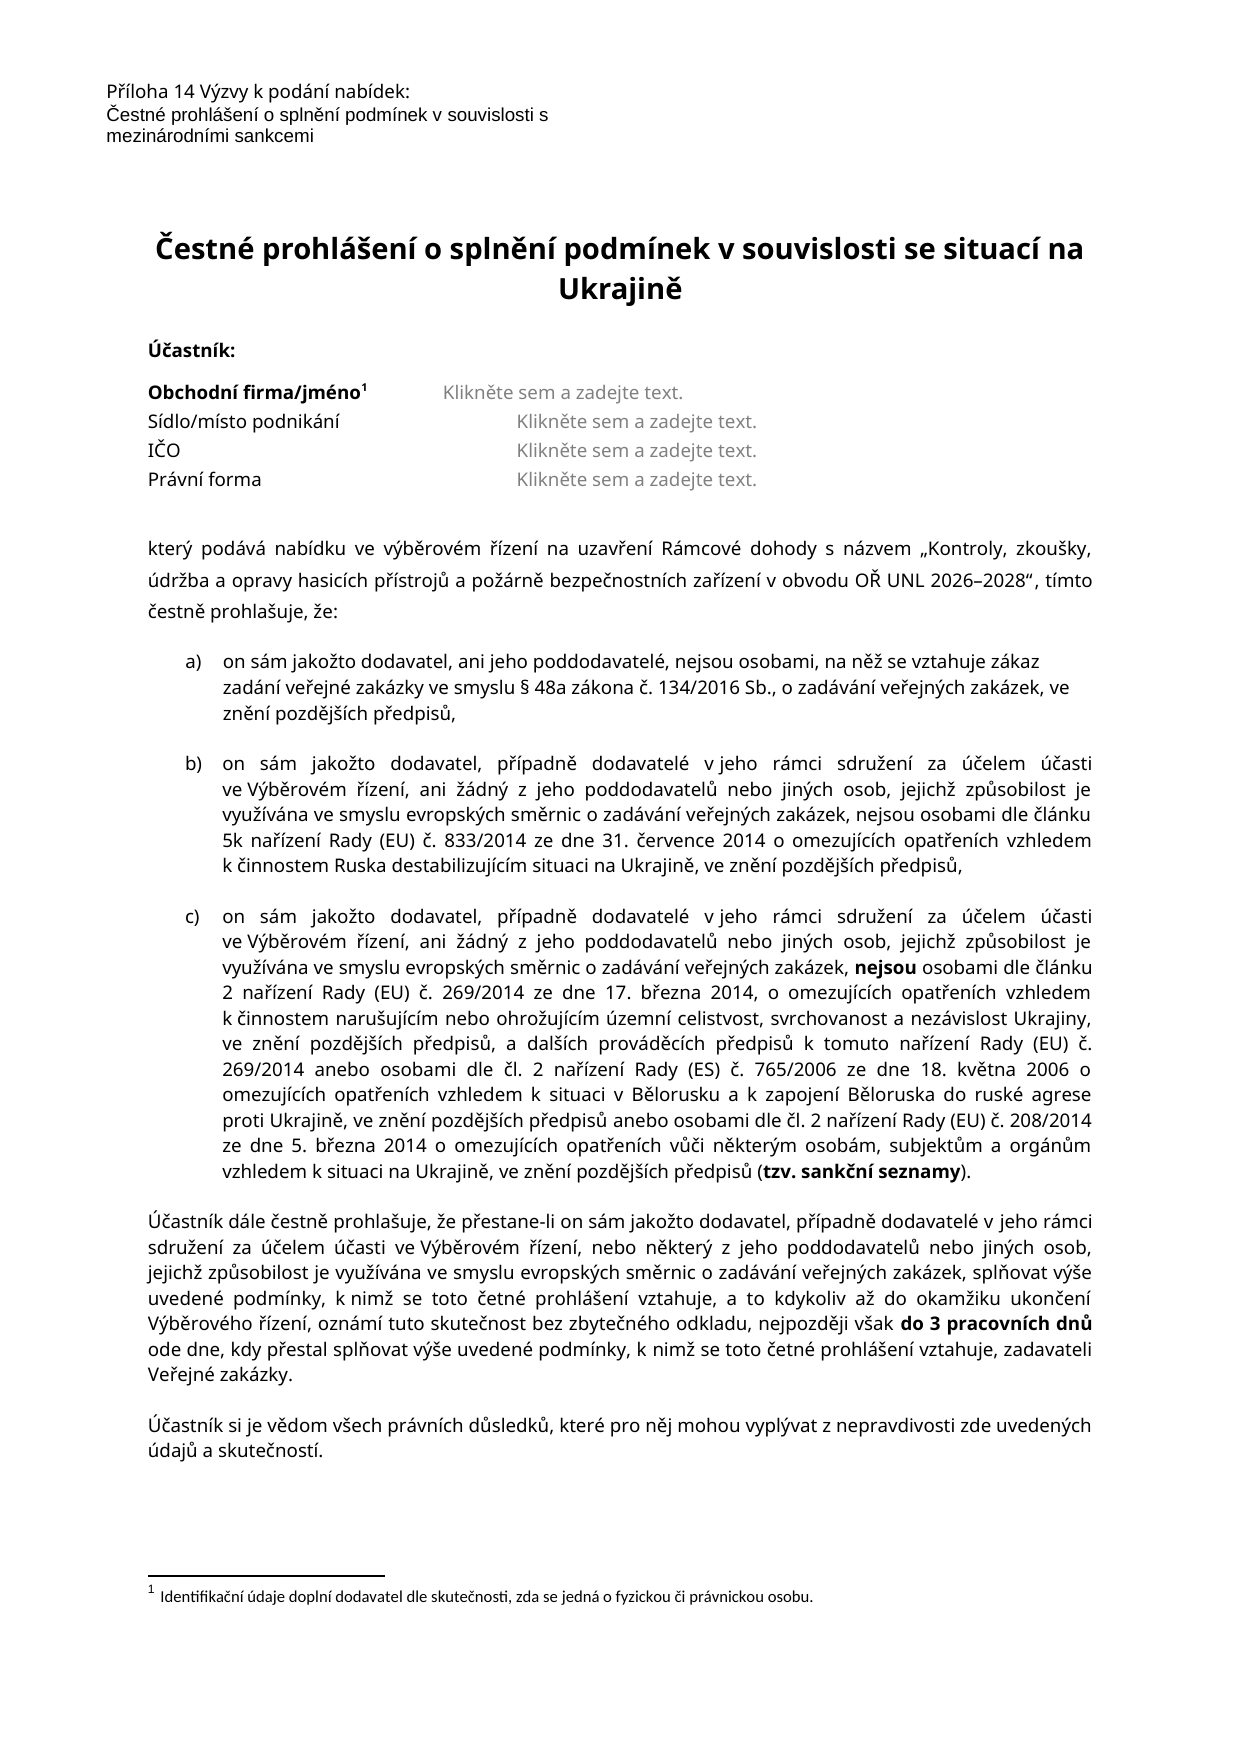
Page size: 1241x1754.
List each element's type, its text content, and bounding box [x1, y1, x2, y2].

list on sám jakožto dodavatel, případně dodavatelé v jeho rámci sdružení za účelem účasti ve Výběrovém řízení, ani žádný z jeho poddodavatelů nebo jiných osob, jejichž způsobilost je využívána ve smyslu evropských směrnic o zadávání veřejných zakázek, nejsou osobami dle článku 5k nařízení Rady (EU) č. 833/2014 ze dne 31. července 2014 o omezujících opatřeních vzhledem k činnostem Ruska destabilizujícím situaci na Ukrajině, ve znění pozdějších předpisů, [185, 750, 1093, 878]
text který podává nabídku ve výběrovém řízení na uzavření Rámcové dohody s názvem „Kontroly, zkoušky, údržba a opravy hasicích přístrojů a požárně bezpečnostních zařízení v obvodu OŘ UNL 2026–2028“, tímto čestně prohlašuje, že: [148, 530, 1093, 624]
text Účastník dále čestně prohlašuje, že přestane-li on sám jakožto dodavatel, případně dodavatelé v jeho rámci sdružení za účelem účasti ve Výběrovém řízení, nebo některý z jeho poddodavatelů nebo jiných osob, jejichž způsobilost je využívána ve smyslu evropských směrnic o zadávání veřejných zakázek, splňovat výše uvedené podmínky, k nimž se toto četné prohlášení vztahuje, a to kdykoliv až do okamžiku ukončení Výběrového řízení, oznámí tuto skutečnost bez zbytečného odkladu, nejpozději však do 3 pracovních dnů ode dne, kdy přestal splňovat výše uvedené podmínky, k nimž se toto četné prohlášení vztahuje, zadavateli Veřejné zakázky. [148, 1209, 1093, 1387]
list on sám jakožto dodavatel, ani jeho poddodavatelé, nejsou osobami, na něž se vztahuje zákaz zadání veřejné zakázky ve smyslu § 48a zákona č. 134/2016 Sb., o zadávání veřejných zakázek, ve znění pozdějších předpisů, [185, 649, 1093, 725]
title Čestné prohlášení o splnění podmínek v souvislosti se situací na Ukrajině [148, 228, 1093, 308]
text IČO [148, 434, 1093, 463]
text Účastník si je vědom všech právních důsledků, které pro něj mohou vyplývat z nepravdivosti zde uvedených údajů a skutečností. [148, 1412, 1093, 1463]
text Obchodní firma/jméno [148, 376, 1093, 405]
text Právní forma [148, 463, 1093, 492]
list on sám jakožto dodavatel, případně dodavatelé v jeho rámci sdružení za účelem účasti ve Výběrovém řízení, ani žádný z jeho poddodavatelů nebo jiných osob, jejichž způsobilost je využívána ve smyslu evropských směrnic o zadávání veřejných zakázek, nejsou osobami dle článku 2 nařízení Rady (EU) č. 269/2014 ze dne 17. března 2014, o omezujících opatřeních vzhledem k činnostem narušujícím nebo ohrožujícím územní celistvost, svrchovanost a nezávislost Ukrajiny, ve znění pozdějších předpisů, a dalších prováděcích předpisů k tomuto nařízení Rady (EU) č. 269/2014 anebo osobami dle čl. 2 nařízení Rady (ES) č. 765/2006 ze dne 18. května 2006 o omezujících opatřeních vzhledem k situaci v Bělorusku a k zapojení Běloruska do ruské agrese proti Ukrajině, ve znění pozdějších předpisů anebo osobami dle čl. 2 nařízení Rady (EU) č. 208/2014 ze dne 5. března 2014 o omezujících opatřeních vůči některým osobám, subjektům a orgánům vzhledem k situaci na Ukrajině, ve znění pozdějších předpisů (tzv. sankční seznamy). [185, 903, 1093, 1184]
text Sídlo/místo podnikání [148, 405, 1093, 434]
text Účastník: [148, 333, 1093, 364]
